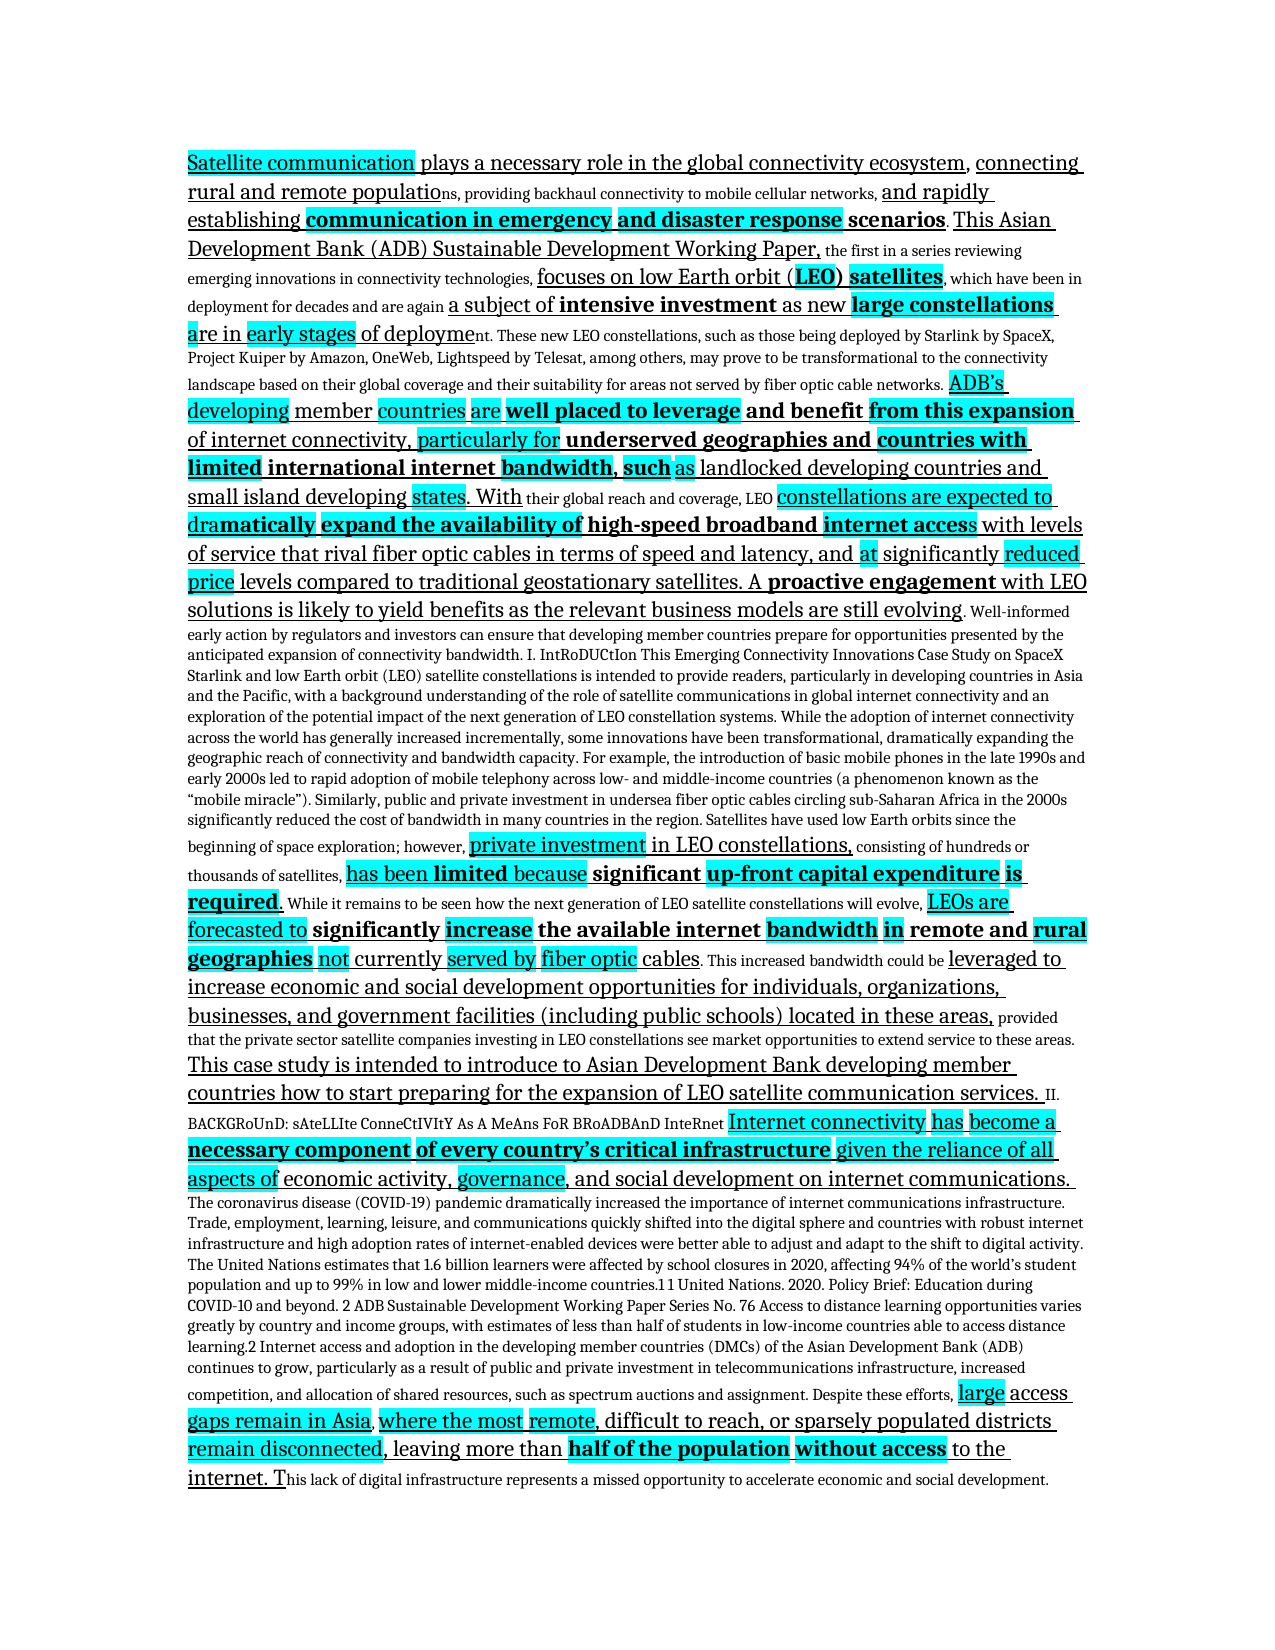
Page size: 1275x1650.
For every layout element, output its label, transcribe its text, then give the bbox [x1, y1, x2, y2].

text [187, 941, 1087, 1491]
